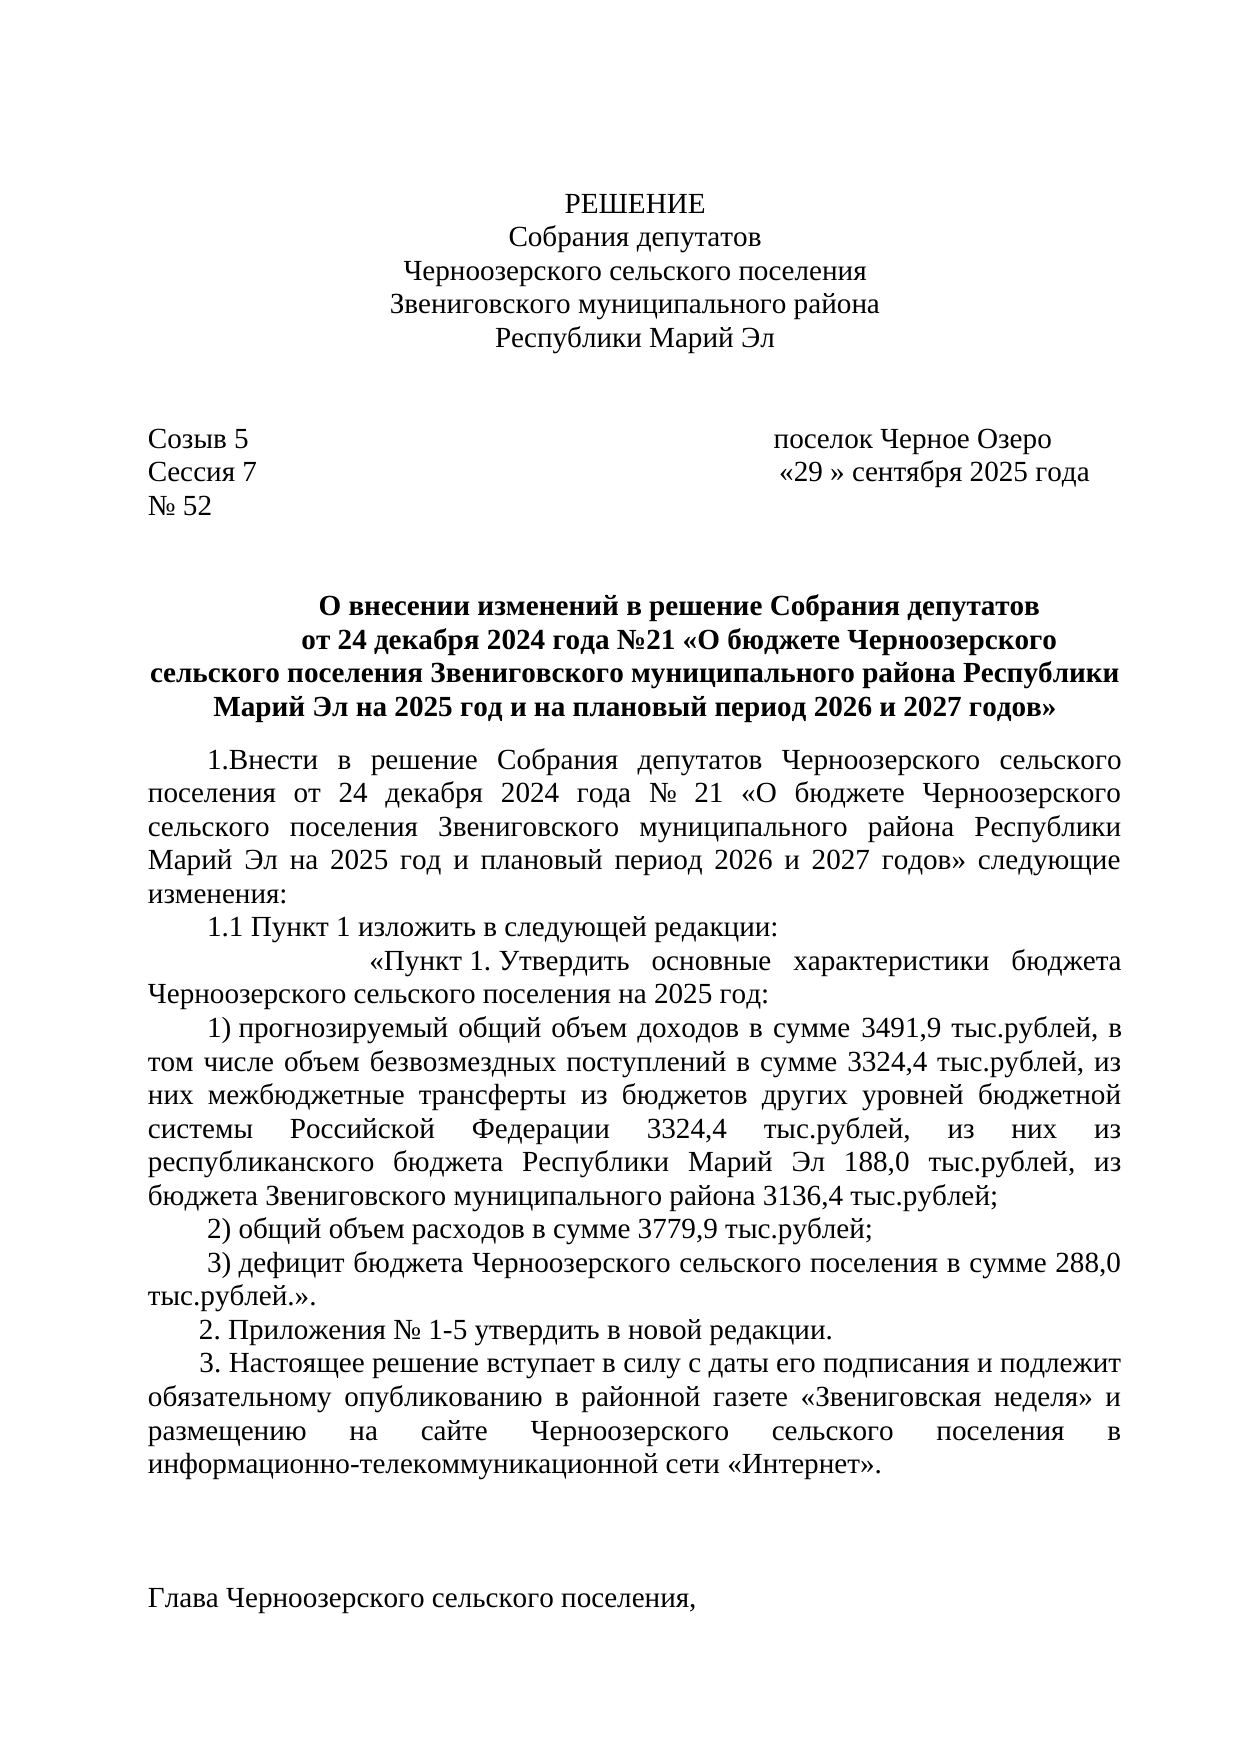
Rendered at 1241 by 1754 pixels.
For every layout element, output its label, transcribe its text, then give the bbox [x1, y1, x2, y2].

text 2) общий объем расходов в сумме 3779,9 тыс.рублей; [148, 1211, 1122, 1245]
text 1.1 Пункт 1 изложить в следующей редакции: [148, 909, 1122, 943]
text Звениговского муниципального района [148, 287, 1122, 320]
text 2. Приложения № 1-5 утвердить в новой редакции. [148, 1312, 1122, 1346]
text РЕШЕНИЕ [148, 186, 1122, 219]
text Черноозерского сельского поселения [148, 253, 1122, 287]
text «Пункт 1. Утвердить основные характеристики бюджета Черноозерского сельского поселения на 2025 год: [148, 943, 1122, 1010]
text Республики Марий Эл [148, 320, 1122, 354]
text 1) прогнозируемый общий объем доходов в сумме 3491,9 тыс.рублей, в том числе объем безвозмездных поступлений в сумме 3324,4 тыс.рублей, из них межбюджетные трансферты из бюджетов других уровней бюджетной системы Российской Федерации 3324,4 тыс.рублей, из них из республиканского бюджета Республики Марий Эл 188,0 тыс.рублей, из бюджета Звениговского муниципального района 3136,4 тыс.рублей; [148, 1010, 1122, 1211]
text О внесении изменений в решение Собрания депутатов [148, 588, 1122, 622]
text 3) дефицит бюджета Черноозерского сельского поселения в сумме 288,0 тыс.рублей.». [148, 1245, 1122, 1312]
text 3. Настоящее решение вступает в силу с даты его подписания и подлежит обязательному опубликованию в районной газете «Звениговская неделя» и размещению на сайте Черноозерского сельского поселения в информационно-телекоммуникационной сети «Интернет». [148, 1346, 1122, 1480]
text от 24 декабря 2024 года №21 «О бюджете Черноозерского сельского поселения Звениговского муниципального района Республики Марий Эл на 2025 год и на плановый период 2026 и 2027 годов» [148, 622, 1122, 723]
text Глава Черноозерского сельского поселения, [148, 1580, 1122, 1614]
text 1.Внести в решение Собрания депутатов Черноозерского сельского поселения от 24 декабря 2024 года № 21 «О бюджете Черноозерского сельского поселения Звениговского муниципального района Республики Марий Эл на 2025 год и плановый период 2026 и 2027 годов» следующие изменения: [148, 742, 1122, 909]
text Сессия 7 «29 » сентября 2025 года [148, 454, 1122, 488]
text Созыв 5 поселок Черное Озеро [148, 421, 1122, 454]
text Собрания депутатов [148, 219, 1122, 253]
text № 52 [148, 488, 1122, 521]
